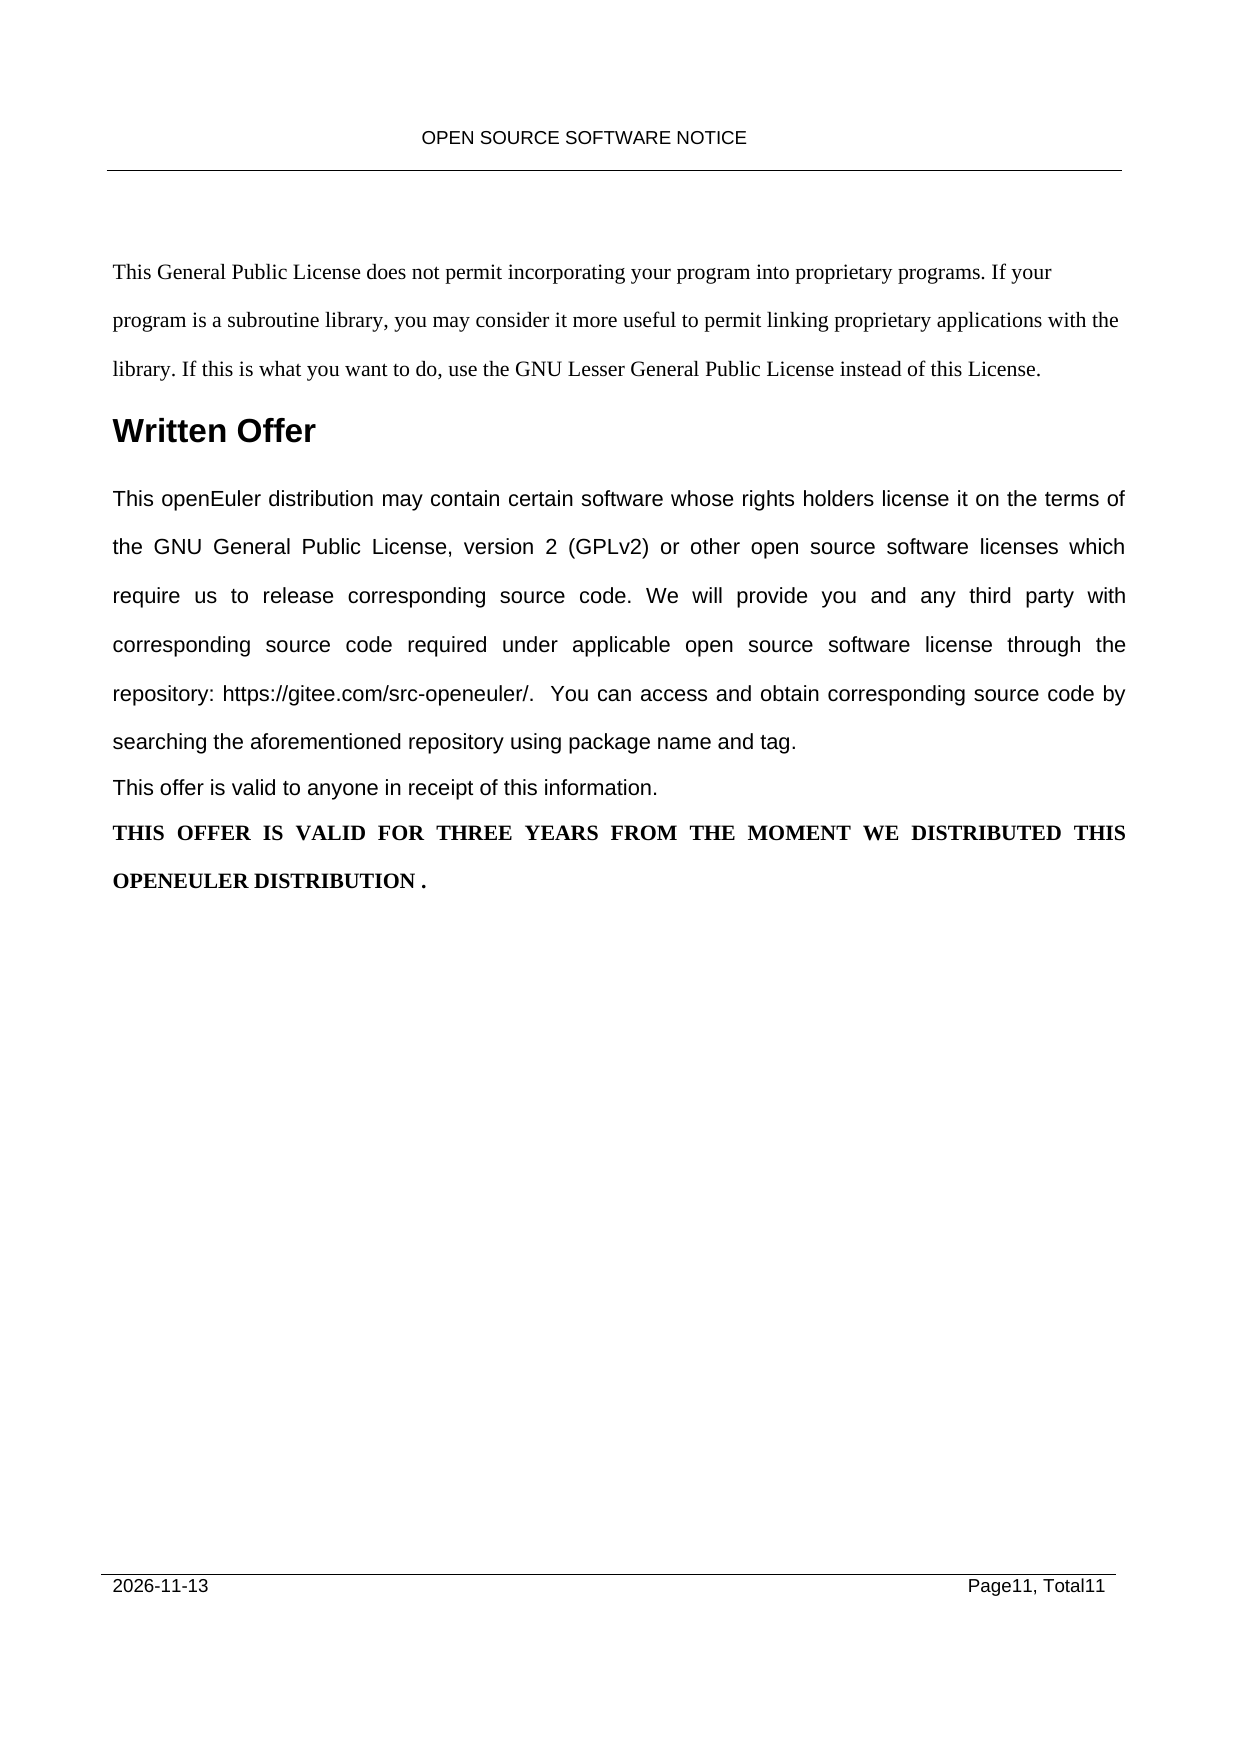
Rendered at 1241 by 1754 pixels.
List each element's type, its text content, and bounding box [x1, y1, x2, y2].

text Written Offer [112, 398, 1128, 463]
text This offer is valid to anyone in receipt of this information. [112, 771, 1128, 803]
text THIS OFFER IS VALID FOR THREE YEARS FROM THE MOMENT WE DISTRIBUTED THIS OPENEULER DISTRIBUTION . [112, 816, 1128, 897]
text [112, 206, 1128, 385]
text This openEuler distribution may contain certain software whose rights holders license it on the terms of the GNU General Public License, version 2 (GPLv2) or other open source software licenses which require us to release corresponding source code. We will provide you and any third party with corresponding source code required under applicable open source software license through the repository: https://gitee.com/src-openeuler/. You can access and obtain corresponding source code by searching the aforementioned repository using package name and tag. [112, 482, 1128, 758]
